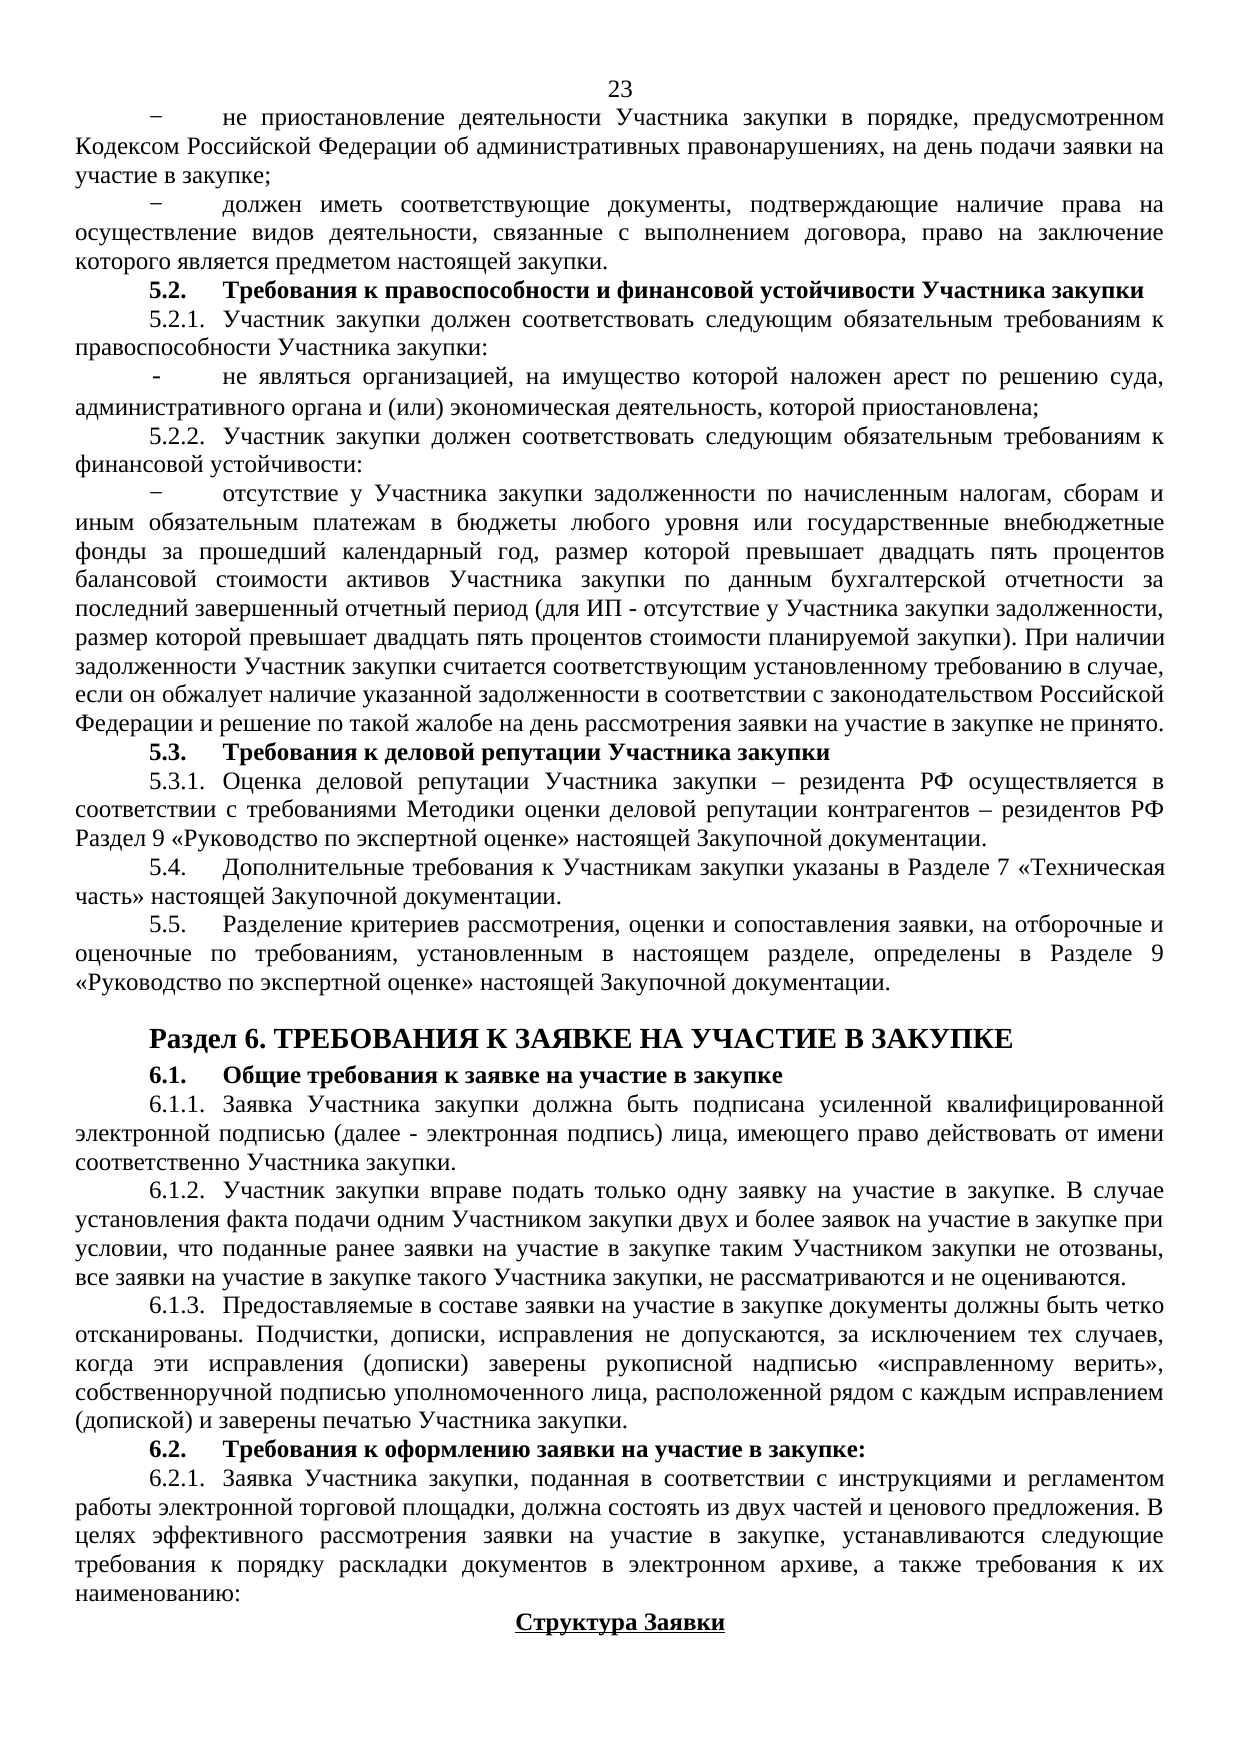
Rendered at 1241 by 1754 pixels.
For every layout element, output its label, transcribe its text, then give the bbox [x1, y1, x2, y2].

list Структура Заявки [75, 1607, 1165, 1636]
list Разделение критериев рассмотрения, оценки и сопоставления заявки, на отборочные и оценочные по требованиям, установленным в настоящем разделе, определены в Разделе 9 «Руководство по экспертной оценке» настоящей Закупочной документации. [75, 909, 1165, 996]
list Требования к оформлению заявки на участие в закупке: [75, 1434, 1165, 1463]
list Заявка Участника закупки, поданная в соответствии с инструкциями и регламентом работы электронной торговой площадки, должна состоять из двух частей и ценового предложения. В целях эффективного рассмотрения заявки на участие в закупке, устанавливаются следующие требования к порядку раскладки документов в электронном архиве, а также требования к их наименованию: [75, 1463, 1165, 1607]
list Оценка деловой репутации Участника закупки – резидента РФ осуществляется в соответствии с требованиями Методики оценки деловой репутации контрагентов – резидентов РФ Раздел 9 «Руководство по экспертной оценке» настоящей Закупочной документации. [75, 766, 1165, 852]
list Общие требования к заявке на участие в закупке [75, 1061, 1165, 1089]
list Предоставляемые в составе заявки на участие в закупке документы должны быть четко отсканированы. Подчистки, дописки, исправления не допускаются, за исключением тех случаев, когда эти исправления (дописки) заверены рукописной надписью «исправленному верить», собственноручной подписью уполномоченного лица, расположенной рядом с каждым исправлением (допиской) и заверены печатью Участника закупки. [75, 1291, 1165, 1434]
list должен иметь соответствующие документы, подтверждающие наличие права на осуществление видов деятельности, связанные с выполнением договора, право на заключение которого является предметом настоящей закупки. [75, 189, 1165, 275]
subtitle Раздел 6. ТРЕБОВАНИЯ К ЗАЯВКЕ НА УЧАСТИЕ В ЗАКУПКЕ [75, 1021, 1165, 1054]
list Требования к правоспособности и финансовой устойчивости Участника закупки [75, 275, 1165, 304]
list Заявка Участника закупки должна быть подписана усиленной квалифицированной электронной подписью (далее - электронная подпись) лица, имеющего право действовать от имени соответственно Участника закупки. [75, 1089, 1165, 1176]
list Дополнительные требования к Участникам закупки указаны в Разделе 7 «Техническая часть» настоящей Закупочной документации. [75, 852, 1165, 909]
list не являться организацией, на имущество которой наложен арест по решению суда, административного органа и (или) экономическая деятельность, которой приостановлена; [75, 361, 1165, 421]
list не приостановление деятельности Участника закупки в порядке, предусмотренном Кодексом Российской Федерации об административных правонарушениях, на день подачи заявки на участие в закупке; [75, 102, 1165, 189]
list отсутствие у Участника закупки задолженности по начисленным налогам, сборам и иным обязательным платежам в бюджеты любого уровня или государственные внебюджетные фонды за прошедший календарный год, размер которой превышает двадцать пять процентов балансовой стоимости активов Участника закупки по данным бухгалтерской отчетности за последний завершенный отчетный период (для ИП - отсутствие у Участника закупки задолженности, размер которой превышает двадцать пять процентов стоимости планируемой закупки). При наличии задолженности Участник закупки считается соответствующим установленному требованию в случае, если он обжалует наличие указанной задолженности в соответствии с законодательством Российской Федерации и решение по такой жалобе на день рассмотрения заявки на участие в закупке не принято. [75, 478, 1165, 737]
list Участник закупки должен соответствовать следующим обязательным требованиям к правоспособности Участника закупки: [75, 304, 1165, 361]
list Участник закупки вправе подать только одну заявку на участие в закупке. В случае установления факта подачи одним Участником закупки двух и более заявок на участие в закупке при условии, что поданные ранее заявки на участие в закупке таким Участником закупки не отозваны, все заявки на участие в закупке такого Участника закупки, не рассматриваются и не оцениваются. [75, 1176, 1165, 1291]
list Требования к деловой репутации Участника закупки [75, 737, 1165, 766]
list Участник закупки должен соответствовать следующим обязательным требованиям к финансовой устойчивости: [75, 421, 1165, 478]
